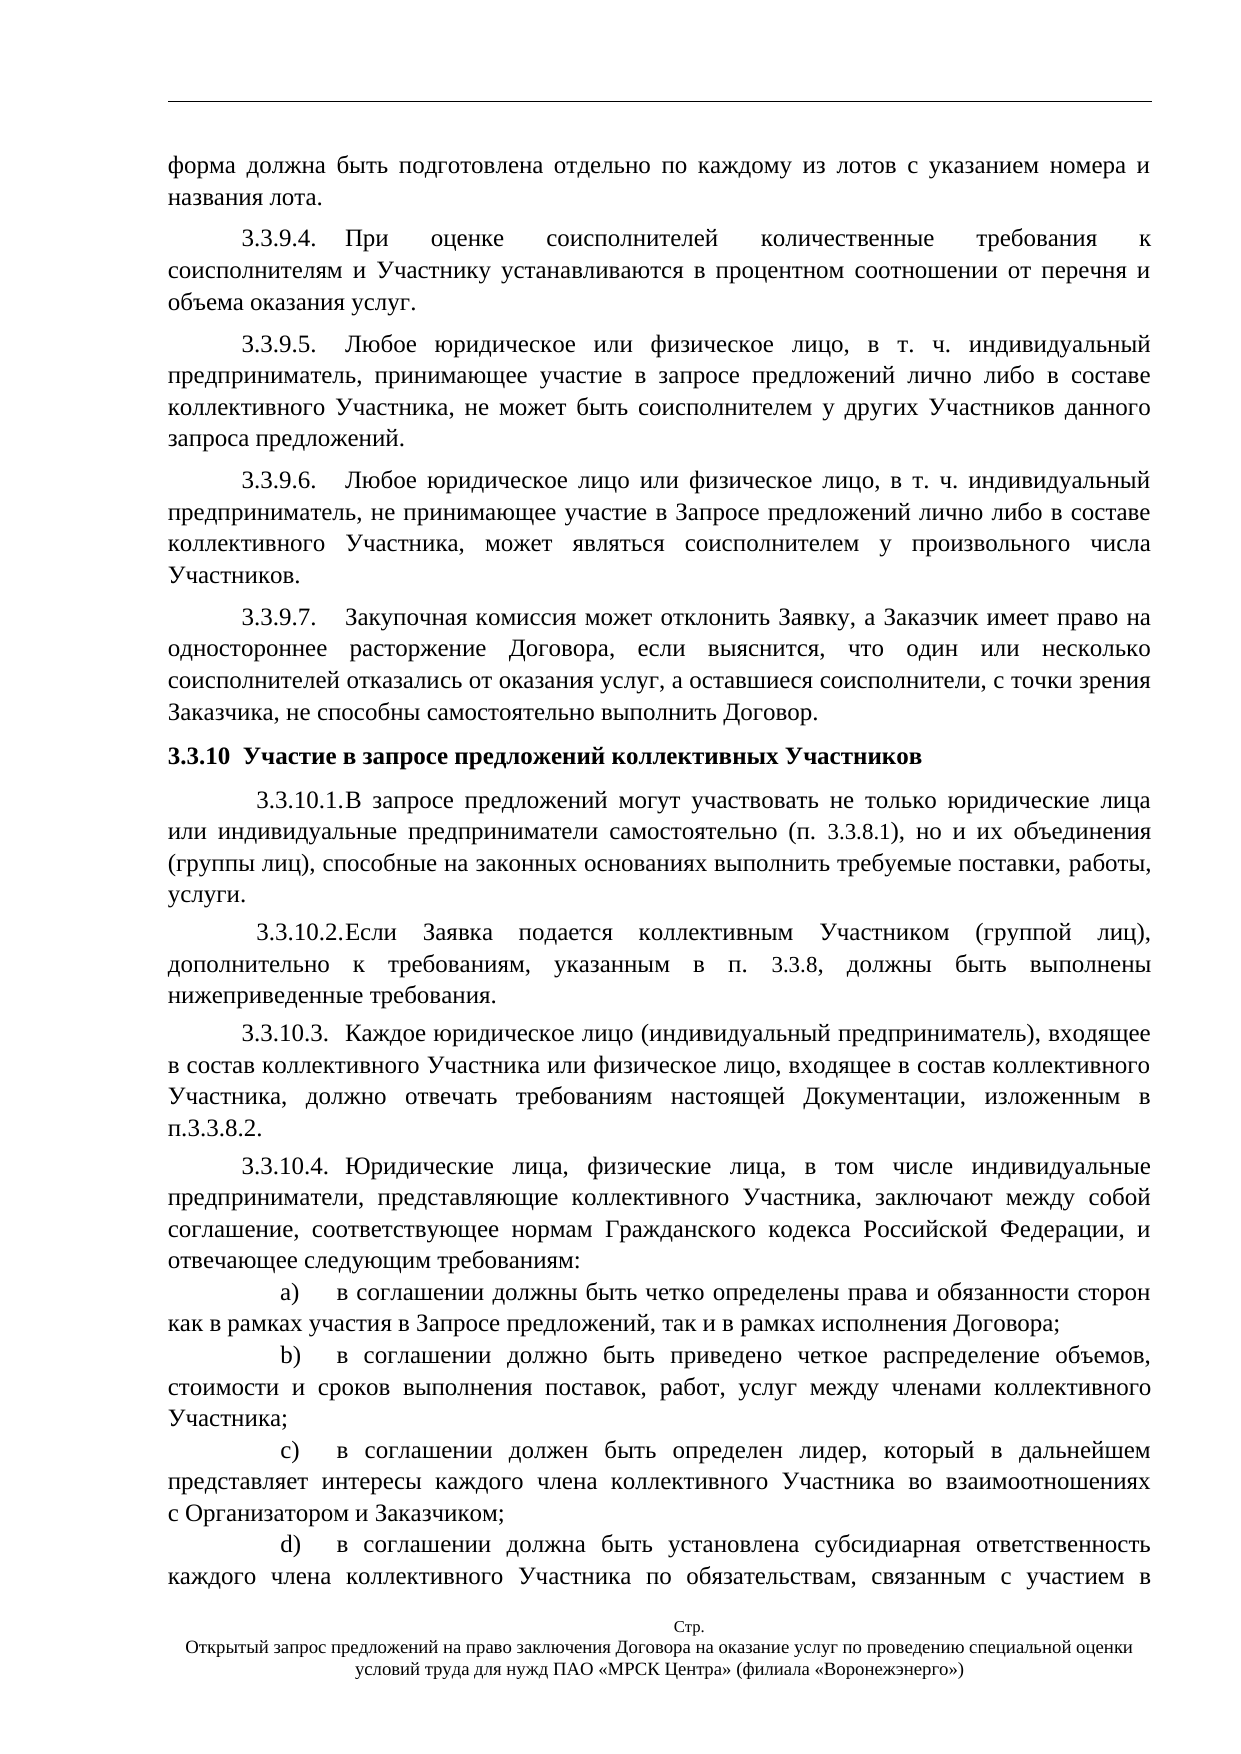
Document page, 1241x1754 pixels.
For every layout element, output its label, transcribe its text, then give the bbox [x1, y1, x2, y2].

list При оценке соисполнителей количественные требования к соисполнителям и Участнику устанавливаются в процентном соотношении от перечня и объема оказания услуг. [168, 223, 1152, 315]
list Закупочная комиссия может отклонить Заявку, а Заказчик имеет право на одностороннее расторжение Договора, если выяснится, что один или несколько соисполнителей отказались от оказания услуг, а оставшиеся соисполнители, с точки зрения Заказчика, не способны самостоятельно выполнить Договор. [168, 602, 1152, 725]
list Каждое юридическое лицо (индивидуальный предприниматель), входящее в состав коллективного Участника или физическое лицо, входящее в состав коллективного Участника, должно отвечать требованиям настоящей Документации, изложенным в п.3.3.8.2. [168, 1018, 1152, 1142]
list в соглашении должны быть четко определены права и обязанности сторон как в рамках участия в Запросе предложений, так и в рамках исполнения Договора; [168, 1277, 1152, 1337]
list в соглашении должно быть приведено четкое распределение объемов, стоимости и сроков выполнения поставок, работ, услуг между членами коллективного Участника; [168, 1340, 1152, 1432]
list в соглашении должен быть определен лидер, который в дальнейшем представляет интересы каждого члена коллективного Участника во взаимоотношениях с Организатором и Заказчиком; [168, 1435, 1152, 1527]
list Юридические лица, физические лица, в том числе индивидуальные предприниматели, представляющие коллективного Участника, заключают между собой соглашение, соответствующее нормам Гражданского кодекса Российской Федерации, и отвечающее следующим требованиям: [168, 1151, 1152, 1274]
list Если Заявка подается коллективным Участником (группой лиц), дополнительно к требованиям, указанным в п. 3.3.8, должны быть выполнены нижеприведенные требования. [168, 917, 1152, 1009]
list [168, 150, 1152, 210]
list Любое юридическое лицо или физическое лицо, в т. ч. индивидуальный предприниматель, не принимающее участие в Запросе предложений лично либо в составе коллективного Участника, может являться соисполнителем у произвольного числа Участников. [168, 465, 1152, 589]
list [168, 1529, 1152, 1590]
list В запросе предложений могут участвовать не только юридические лица или индивидуальные предприниматели самостоятельно (п. 3.3.8.1), но и их объединения (группы лиц), способные на законных основаниях выполнить требуемые поставки, работы, услуги. [168, 785, 1152, 908]
list Любое юридическое или физическое лицо, в т. ч. индивидуальный предприниматель, принимающее участие в запросе предложений лично либо в составе коллективного Участника, не может быть соисполнителем у других Участников данного запроса предложений. [168, 329, 1152, 452]
subtitle Участие в запросе предложений коллективных Участников [168, 741, 1152, 769]
